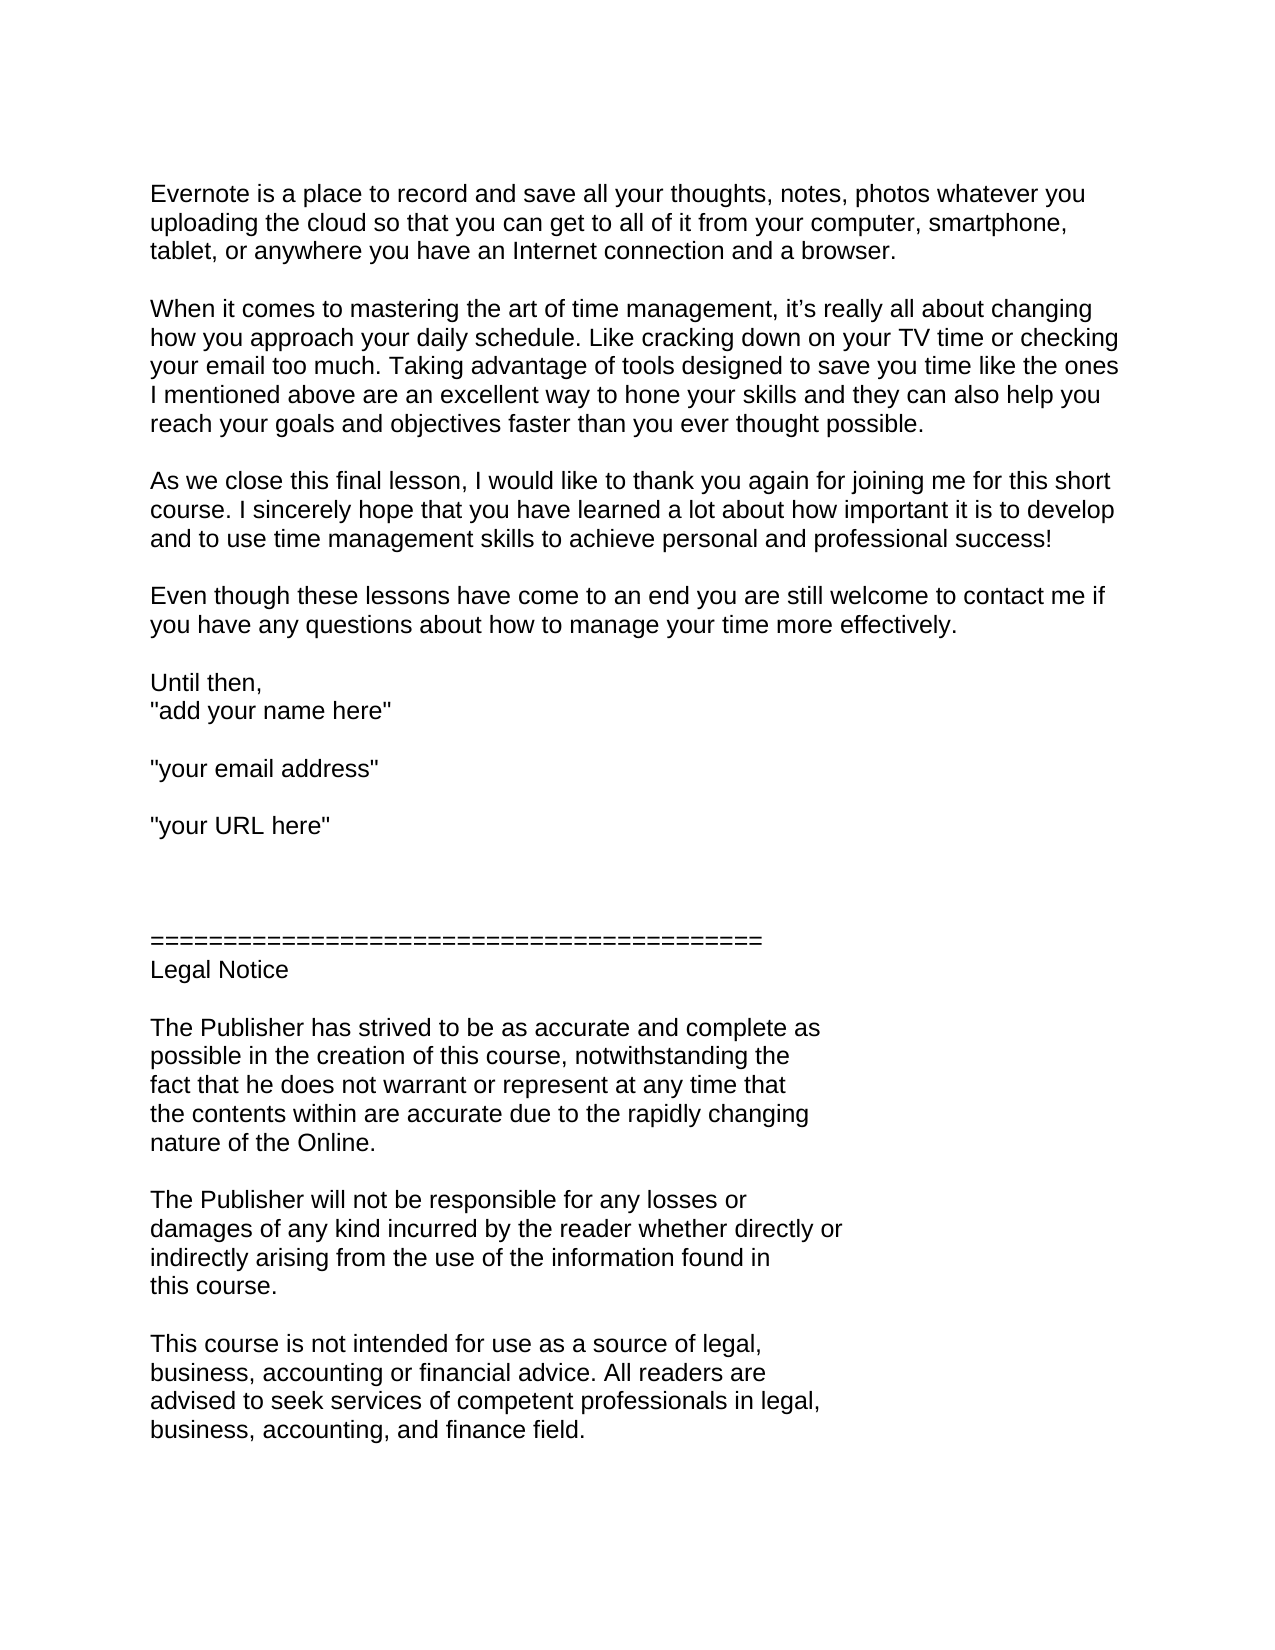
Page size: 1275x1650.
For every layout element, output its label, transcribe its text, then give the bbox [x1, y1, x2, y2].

text The Publisher has strived to be as accurate and complete as [150, 1012, 1125, 1041]
text The Publisher will not be responsible for any losses or [150, 1185, 1125, 1214]
text Even though these lessons have come to an end you are still welcome to contact me if you have any questions about how to manage your time more effectively. [150, 581, 1125, 639]
text nature of the Online. [150, 1127, 1125, 1156]
text "add your name here" [150, 696, 1125, 725]
text possible in the creation of this course, notwithstanding the [150, 1041, 1125, 1070]
text "your URL here" [150, 811, 1125, 840]
text this course. [150, 1271, 1125, 1300]
text fact that he does not warrant or represent at any time that [150, 1070, 1125, 1099]
text When it comes to mastering the art of time management, it’s really all about changing how you approach your daily schedule. Like cracking down on your TV time or checking your email too much. Taking advantage of tools designed to save you time like the ones I mentioned above are an excellent way to hone your skills and they can also help you reach your goals and objectives faster than you ever thought possible. [150, 294, 1125, 437]
text business, accounting, and finance field. [150, 1415, 1125, 1444]
text "your email address" [150, 754, 1125, 782]
text business, accounting or financial advice. All readers are [150, 1357, 1125, 1386]
text Evernote is a place to record and save all your thoughts, notes, photos whatever you uploading the cloud so that you can get to all of it from your computer, smartphone, tablet, or anywhere you have an Internet connection and a browser. [150, 179, 1125, 265]
text indirectly arising from the use of the information found in [150, 1242, 1125, 1271]
text the contents within are accurate due to the rapidly changing [150, 1099, 1125, 1127]
text Until then, [150, 667, 1125, 696]
text As we close this final lesson, I would like to thank you again for joining me for this short course. I sincerely hope that you have learned a lot about how important it is to develop and to use time management skills to achieve personal and professional success! [150, 466, 1125, 552]
text ========================================== [150, 926, 1125, 955]
text This course is not intended for use as a source of legal, [150, 1329, 1125, 1357]
text Legal Notice [150, 955, 1125, 984]
text damages of any kind incurred by the reader whether directly or [150, 1214, 1125, 1242]
text advised to seek services of competent professionals in legal, [150, 1386, 1125, 1415]
